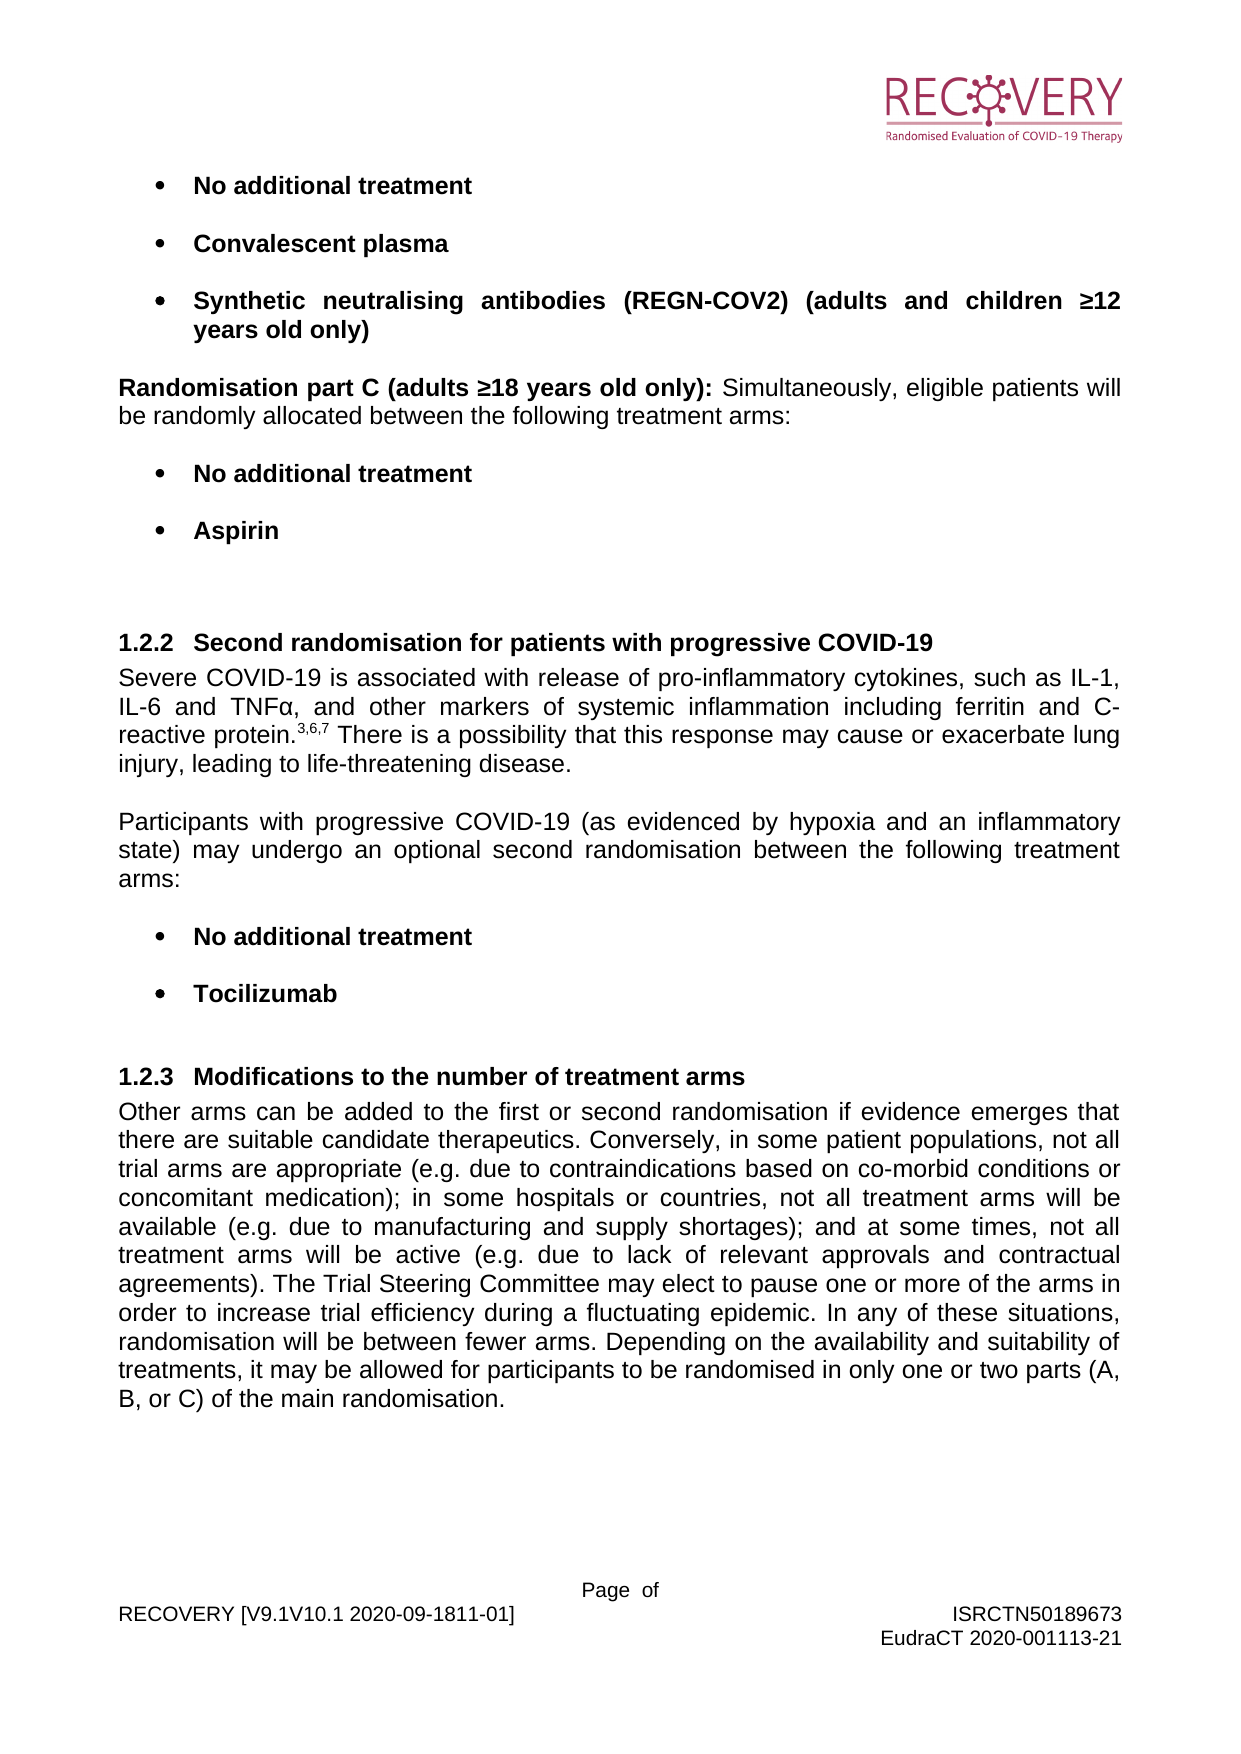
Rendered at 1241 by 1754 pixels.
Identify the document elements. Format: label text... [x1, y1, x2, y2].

list No additional treatment [156, 921, 1122, 950]
subtitle Second randomisation for patients with progressive COVID-19 [118, 628, 1122, 656]
text Severe COVID-19 is associated with release of pro-inflammatory cytokines, such as IL-1, IL-6 and TNFα, and other markers of systemic inflammation including ferritin and C-reactive protein.3,6,7 There is a possibility that this response may cause or exacerbate lung injury, leading to life-threatening disease. [118, 663, 1122, 778]
picture [886, 75, 1123, 143]
text Other arms can be added to the first or second randomisation if evidence emerges that there are suitable candidate therapeutics. Conversely, in some patient populations, not all trial arms are appropriate (e.g. due to contraindications based on co-morbid conditions or concomitant medication); in some hospitals or countries, not all treatment arms will be available (e.g. due to manufacturing and supply shortages); and at some times, not all treatment arms will be active (e.g. due to lack of relevant approvals and contractual agreements). The Trial Steering Committee may elect to pause one or more of the arms in order to increase trial efficiency during a fluctuating epidemic. In any of these situations, randomisation will be between fewer arms. Depending on the availability and suitability of treatments, it may be allowed for participants to be randomised in only one (A B) of the main randomisation. [118, 1097, 1122, 1413]
text Participants with progressive COVID-19 (as evidenced by hypoxia and an inflammatory state) may undergo an optional second randomisation between the following treatment arms: [118, 806, 1122, 893]
list No additional treatment [156, 459, 1122, 488]
subtitle Modifications to the number of treatment arms [118, 1062, 1122, 1090]
